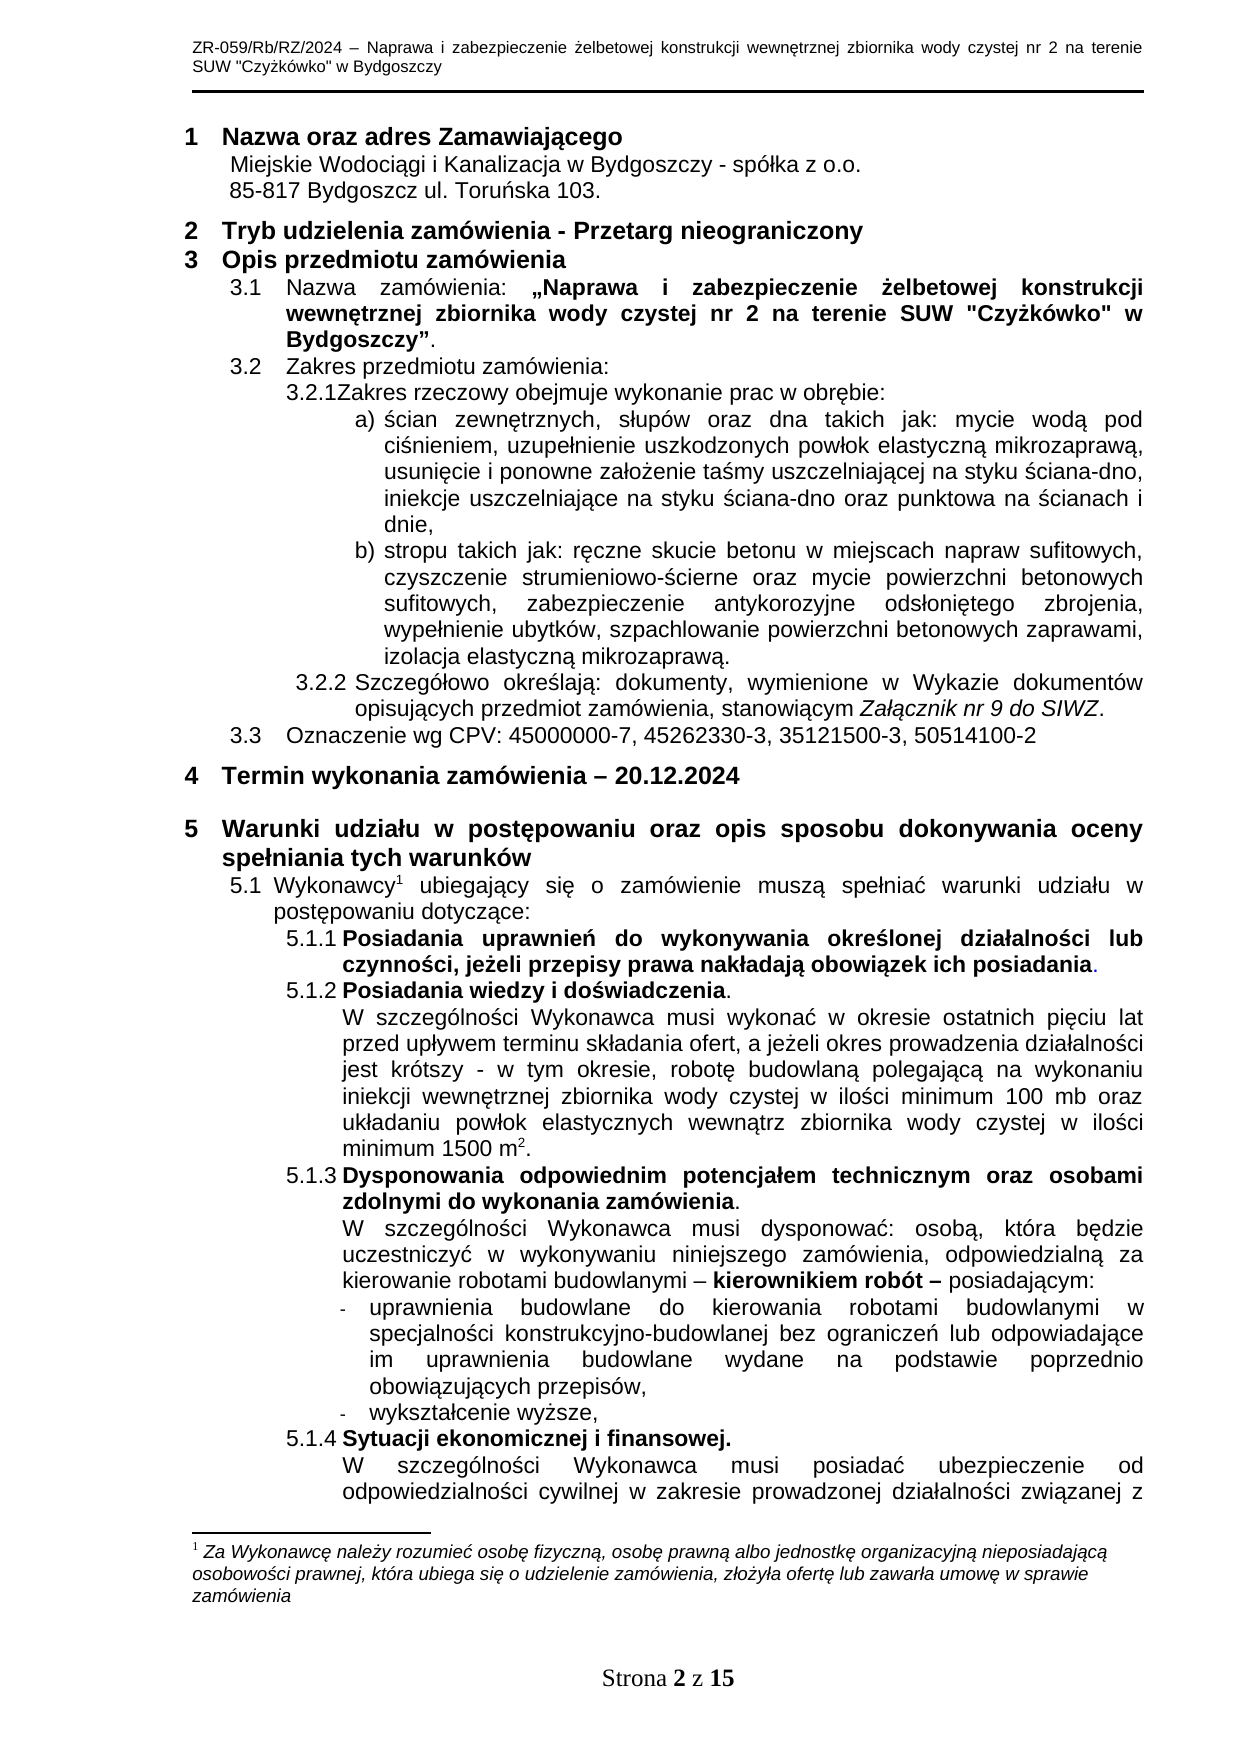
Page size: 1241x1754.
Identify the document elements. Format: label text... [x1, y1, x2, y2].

list Oznaczenie wg CPV: 45000000-7, 45262330-3, 35121500-3, 50514100-2 [229, 722, 1144, 748]
subtitle Nazwa oraz adres Zamawiającego [184, 122, 1144, 151]
list Sytuacji ekonomicznej i finansowej. [286, 1425, 1144, 1452]
list uprawnienia budowlane do kierowania robotami budowlanymi w specjalności konstrukcyjno-budowlanej bez ograniczeń lub odpowiadające im uprawnienia budowlane wydane na podstawie poprzednio obowiązujących przepisów, [340, 1293, 1144, 1399]
subtitle Warunki udziału w postępowaniu oraz opis sposobu dokonywania oceny spełniania tych warunków [184, 814, 1144, 872]
list Posiadania uprawnień do wykonywania określonej działalności lub czynności, jeżeli przepisy prawa nakładają obowiązek ich posiadania. [286, 924, 1144, 977]
list Wykonawcy ubiegający się o zamówienie muszą spełniać warunki udziału w postępowaniu dotyczące: [229, 872, 1144, 924]
list Zakres przedmiotu zamówienia: [229, 353, 1144, 379]
list Szczegółowo określają: dokumenty, wymienione w Wykazie dokumentów opisujących przedmiot zamówienia, stanowiącym Załącznik nr 9 do SIWZ. [295, 669, 1144, 722]
list Dysponowania odpowiednim potencjałem technicznym oraz osobami zdolnymi do wykonania zamówienia. [286, 1162, 1144, 1214]
subtitle Tryb udzielenia zamówienia - Przetarg nieograniczony [184, 216, 1144, 245]
subtitle Opis przedmiotu zamówienia [184, 245, 1144, 274]
list wykształcenie wyższe, [340, 1399, 1144, 1425]
list ścian zewnętrznych, słupów oraz dna takich jak: mycie wodą pod ciśnieniem, uzupełnienie uszkodzonych powłok elastyczną mikrozaprawą, usunięcie i ponowne założenie taśmy uszczelniającej na styku ściana-dno, iniekcje uszczelniające na styku ściana-dno oraz punktowa na ścianach i dnie, [354, 406, 1144, 537]
text W szczególności Wykonawca musi wykonać w okresie ostatnich pięciu lat przed upływem terminu składania ofert, a jeżeli okres prowadzenia działalności jest krótszy - w tym okresie, robotę budowlaną polegającą na wykonaniu iniekcji wewnętrznej zbiornika wody czystej w ilości minimum 100 mb oraz układaniu powłok elastycznych wewnątrz zbiornika wody czystej w ilości minimum 1500 m2. [342, 1004, 1144, 1162]
list Nazwa zamówienia: „Naprawa i zabezpieczenie żelbetowej konstrukcji wewnętrznej zbiornika wody czystej nr 2 na terenie SUW "Czyżkówko" w Bydgoszczy”. [229, 274, 1144, 353]
list Zakres rzeczowy obejmuje wykonanie prac w obrębie: [286, 379, 1144, 406]
subtitle Termin wykonania zamówienia – 20.12.2024 [184, 761, 1144, 789]
text Miejskie Wodociągi i Kanalizacja w Bydgoszczy - spółka z o.o. 85-817 Bydgoszcz ul. Toruńska 103. [229, 151, 1144, 204]
text W szczególności Wykonawca musi dysponować: osobą, która będzie uczestniczyć w wykonywaniu niniejszego zamówienia, odpowiedzialną za kierowanie robotami budowlanymi – kierownikiem robót – posiadającym: [342, 1214, 1144, 1293]
list stropu takich jak: ręczne skucie betonu w miejscach napraw sufitowych, czyszczenie strumieniowo-ścierne oraz mycie powierzchni betonowych sufitowych, zabezpieczenie antykorozyjne odsłoniętego zbrojenia, wypełnienie ubytków, szpachlowanie powierzchni betonowych zaprawami, izolacja elastyczną mikrozaprawą. [354, 537, 1144, 669]
list Posiadania wiedzy i doświadczenia. [286, 977, 1144, 1004]
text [342, 1452, 1144, 1504]
